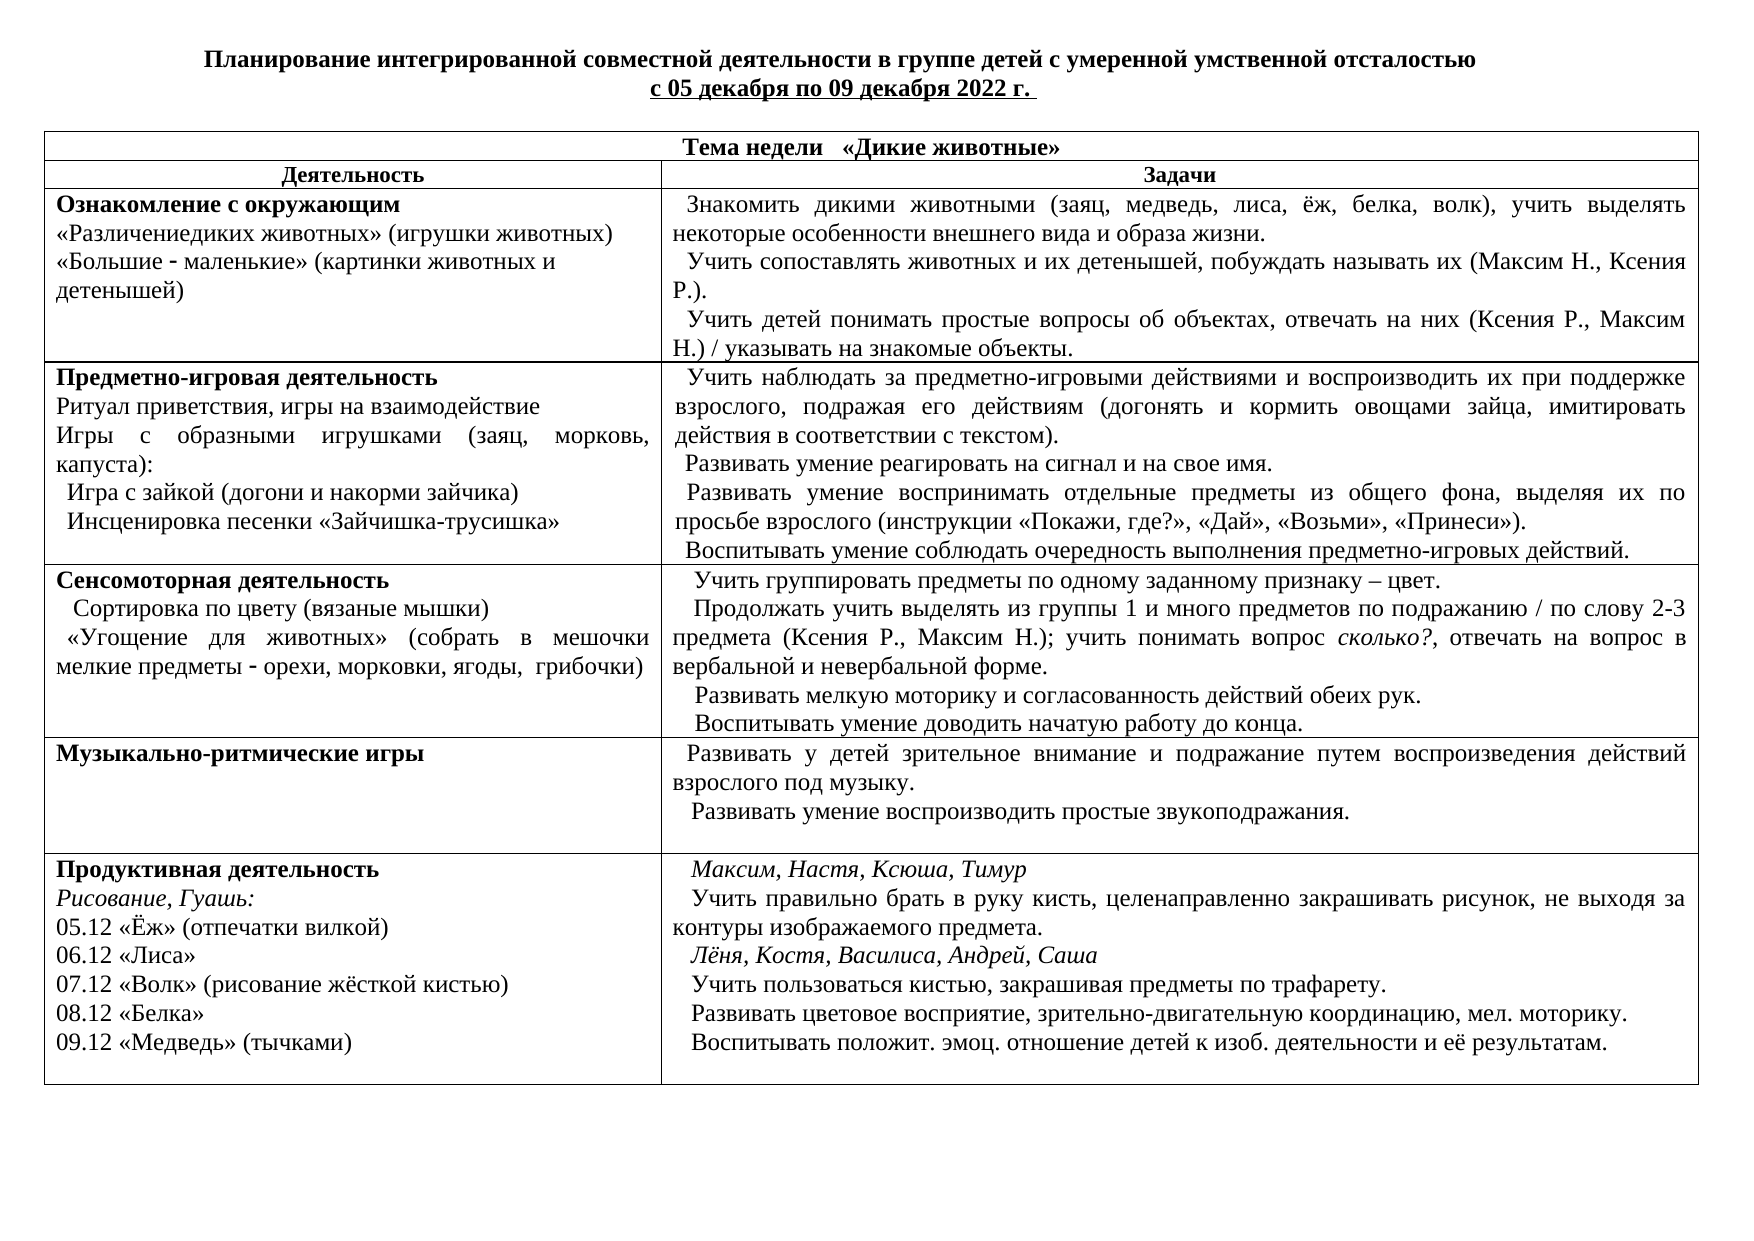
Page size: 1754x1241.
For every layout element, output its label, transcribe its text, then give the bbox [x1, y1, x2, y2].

text с 05 декабря по 09 декабря 2022 г. [44, 73, 1636, 102]
table_cell Деятельность [45, 161, 661, 188]
text Планирование интегрированной совместной деятельности в группе детей с умеренной умственной отсталостью [44, 44, 1636, 73]
table_header Тема недели «Дикие животные» [45, 132, 1698, 160]
table_cell Музыкально-ритмические игры [45, 738, 661, 853]
table_cell Ознакомление с окружающим «Различениедиких животных» (игрушки животных) «Большие маленькие» (картинки животных и детенышей) [45, 189, 661, 361]
table_cell Предметно-игровая деятельность Ритуал приветствия, игры на взаимодействие Игры с образными игрушками (заяц, морковь, капуста): Игра с зайкой (догони и накорми зайчика) Инсценировка песенки «Зайчишка-трусишка» [45, 363, 661, 564]
table_cell Знакомить дикими животными (заяц, медведь, лиса, ёж, белка, волк), учить выделять некоторые особенности внешнего вида и образа жизни. Учить сопоставлять животных и их детенышей, побуждать называть их (Максим Н., Ксения Р.). Учить детей понимать простые вопросы об объектах, отвечать на них (Ксения Р., Максим Н.) / указывать на знакомые объекты. [662, 189, 1698, 361]
table_cell Учить наблюдать за предметно-игровыми действиями и воспроизводить их при поддержке взрослого, подражая его действиям (догонять и кормить овощами зайца, имитировать действия в соответствии с текстом). Развивать умение реагировать на сигнал и на свое имя. Развивать умение воспринимать отдельные предметы из общего фона, выделяя их по просьбе взрослого (инструкции «Покажи, где?», «Дай», «Возьми», «Принеси»). Воспитывать умение соблюдать очередность выполнения предметно-игровых действий. [662, 363, 1698, 564]
table_cell Сенсомоторная деятельность Сортировка по цвету (вязаные мышки) «Угощение для животных» (собрать в мешочки мелкие предметы орехи, морковки, ягоды, грибочки) [45, 565, 661, 737]
table_cell Задачи [662, 161, 1698, 188]
table_cell Развивать у детей зрительное внимание и подражание путем воспроизведения действий взрослого под музыку. Развивать умение воспроизводить простые звукоподражания. [662, 738, 1698, 853]
table_cell Учить группировать предметы по одному заданному признаку – цвет. Продолжать учить выделять из группы 1 и много предметов по подражанию / по слову 2-3 предмета (Ксения Р., Максим Н.); учить понимать вопрос сколько?, отвечать на вопрос в вербальной и невербальной форме. Развивать мелкую моторику и согласованность действий обеих рук. Воспитывать умение доводить начатую работу до конца. [662, 565, 1698, 737]
table_cell Продуктивная деятельность Рисование, Гуашь: 05.12 «Ёж» (отпечатки вилкой) 06.12 «Лиса» 07.12 «Волк» (рисование жёсткой кистью) 08.12 «Белка» 09.12 «Медведь» (тычками) [45, 854, 661, 1084]
table_cell Максим, Настя, Ксюша, Тимур Учить правильно брать в руку кисть, целенаправленно закрашивать рисунок, не выходя за контуры изображаемого предмета. Лёня, Костя, Василиса, Андрей, Саша Учить пользоваться кистью, закрашивая предметы по трафарету. Развивать цветовое восприятие, зрительно-двигательную координацию, мел. моторику. Воспитывать положит. эмоц. отношение детей к изоб. деятельности и её результатам. [662, 854, 1698, 1084]
